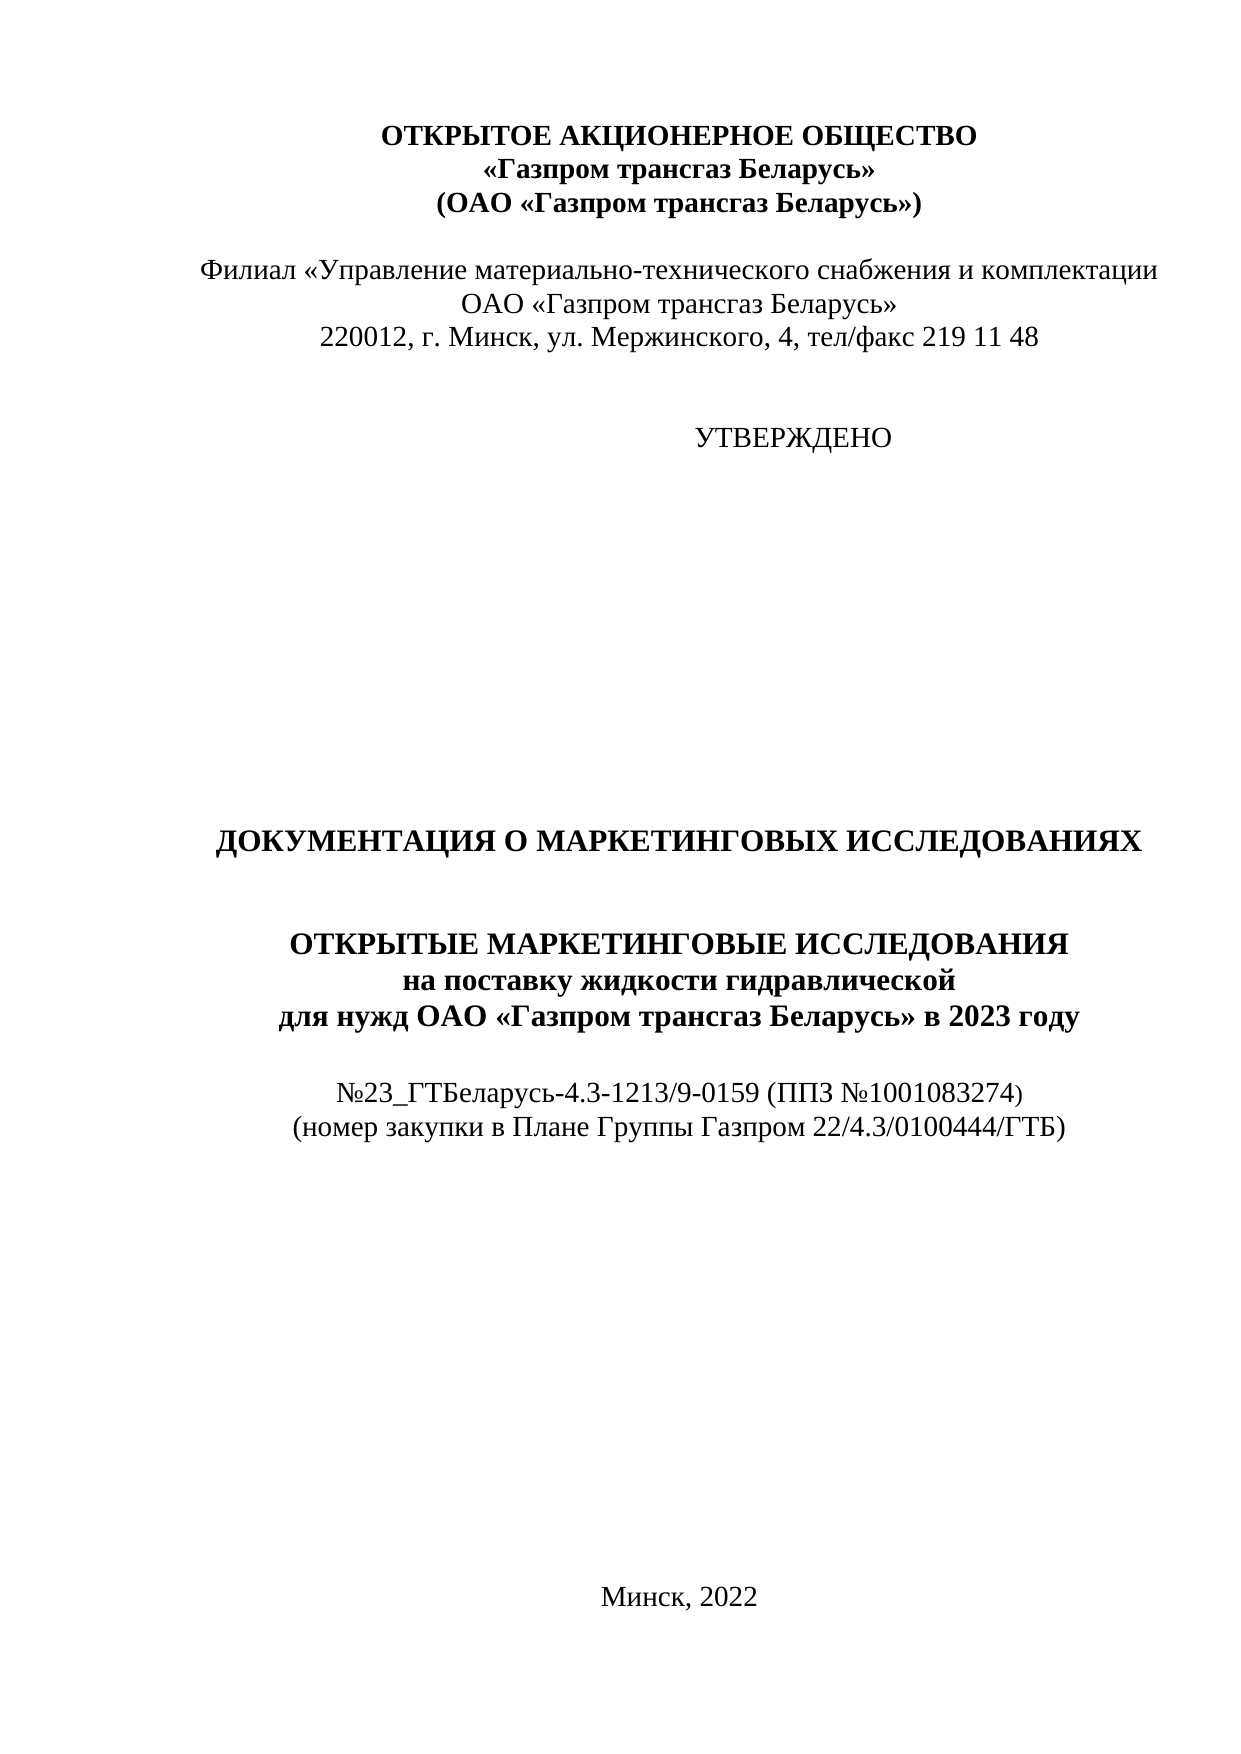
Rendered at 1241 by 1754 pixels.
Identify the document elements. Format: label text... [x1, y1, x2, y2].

text ОТКРЫТОЕ АКЦИОНЕРНОЕ ОБЩЕСТВО [177, 118, 1181, 152]
text на поставку жидкости гидравлической [177, 961, 1181, 997]
text Филиал «Управление материально-технического снабжения и комплектации [177, 252, 1181, 286]
text УТВЕРЖДЕНО [694, 420, 1181, 453]
text «Газпром трансгаз Беларусь» [177, 152, 1181, 185]
text Минск, 2022 [177, 1579, 1181, 1612]
text ДОКУМЕНТАЦИЯ О МАРКЕТИНГОВЫХ ИССЛЕДОВАНИЯХ [177, 822, 1181, 858]
text для нужд ОАО «Газпром трансгаз Беларусь» в 2023 году [177, 997, 1181, 1033]
text (ОАО «Газпром трансгаз Беларусь») [177, 185, 1181, 219]
text ОАО «Газпром трансгаз Беларусь» [177, 286, 1181, 319]
text ОТКРЫТЫЕ МАРКЕТИНГОВЫЕ ИССЛЕДОВАНИЯ [177, 926, 1181, 961]
text 220012, г. Минск, ул. Мержинского, 4, тел/факс 219 11 48 [177, 319, 1181, 353]
text (номер закупки в Плане Группы Газпром 22/4.3/0100444/ГТБ) [177, 1109, 1181, 1143]
text №23_ГТБеларусь-4.3-1213/9-0159 (ППЗ №1001083274) [177, 1076, 1181, 1109]
